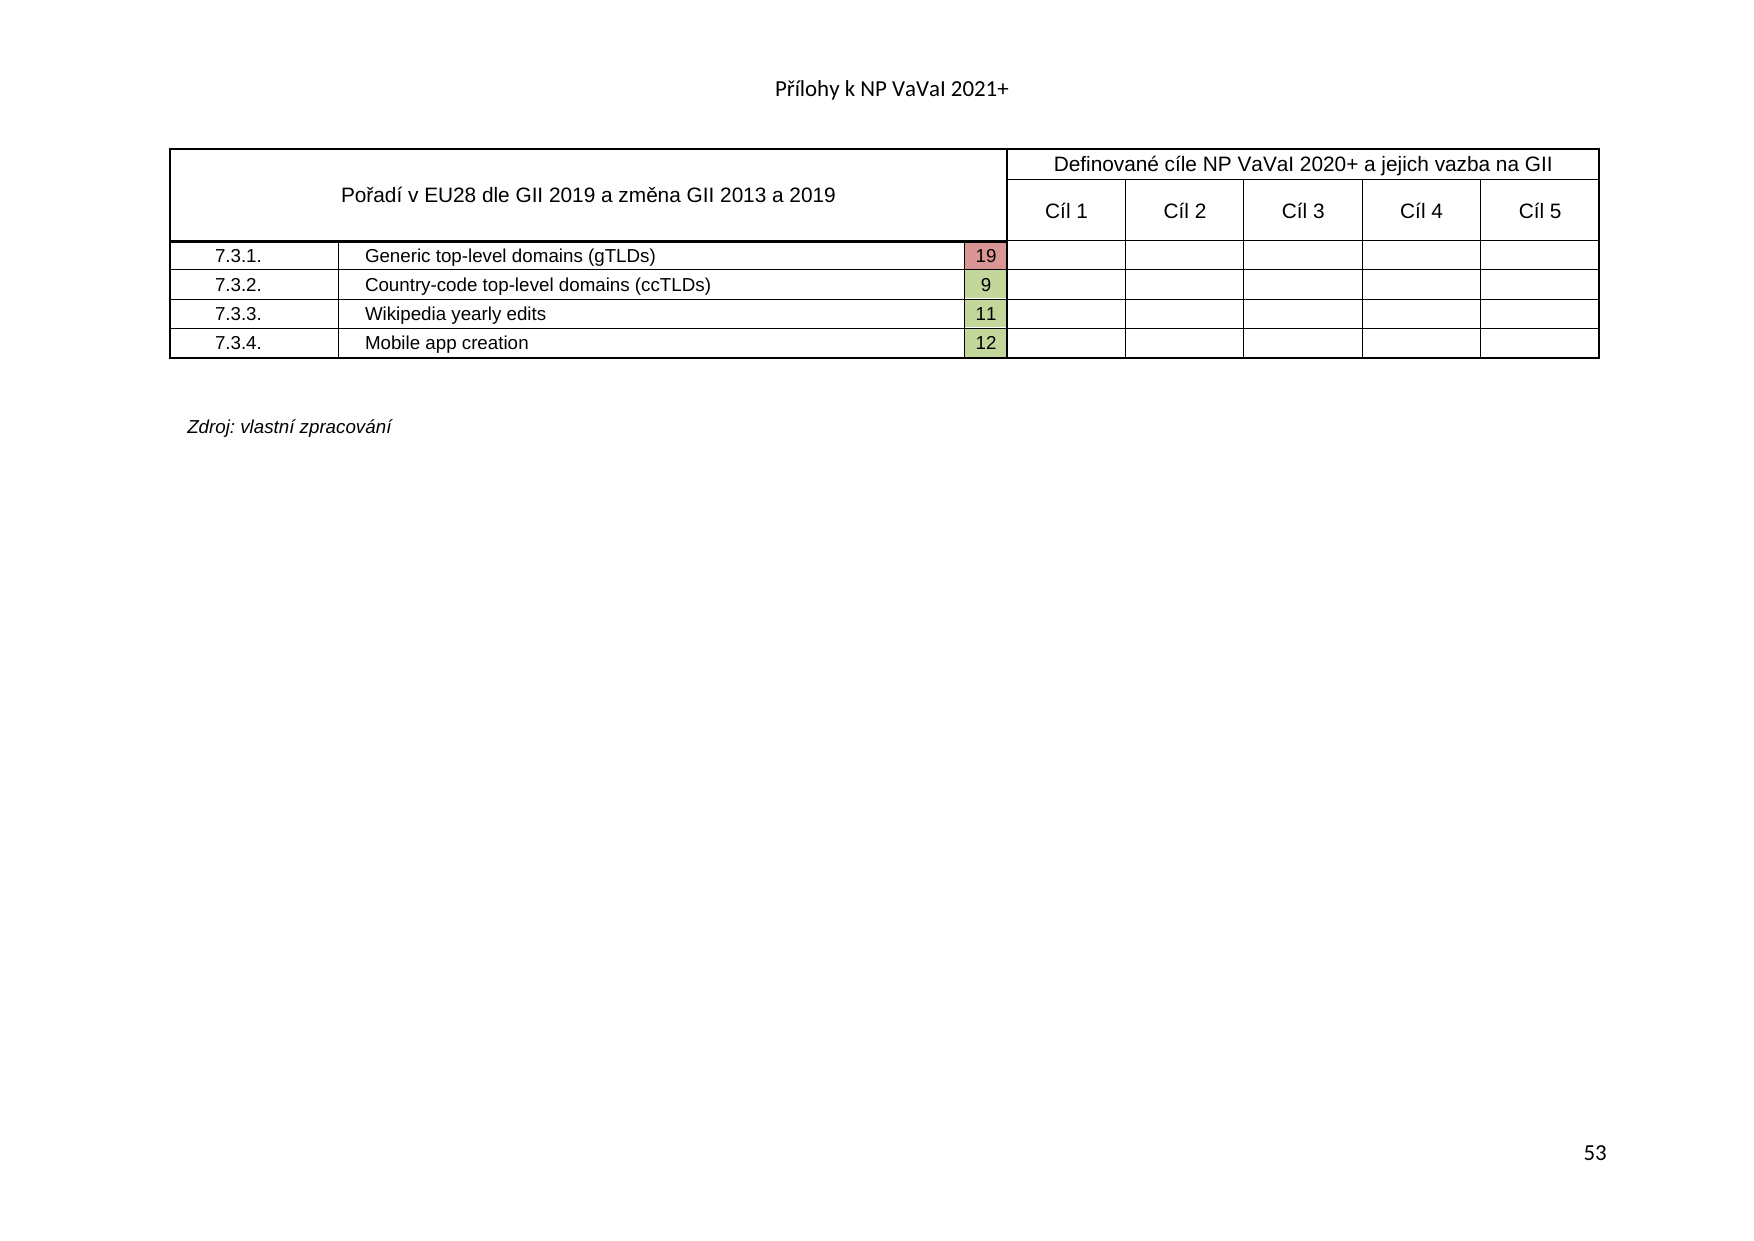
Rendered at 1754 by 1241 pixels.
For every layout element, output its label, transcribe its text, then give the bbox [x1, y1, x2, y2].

table_cell 11 [965, 300, 1006, 327]
table_cell [1481, 241, 1598, 269]
table_cell [1126, 241, 1243, 269]
table_cell Cíl 2 [1126, 180, 1243, 240]
table_cell Cíl 1 [1008, 180, 1125, 240]
table_cell Wikipedia yearly edits [339, 300, 964, 327]
table_cell Generic top-level domains (gTLDs) [339, 243, 964, 269]
table_cell [1244, 270, 1362, 298]
table_cell [1008, 300, 1125, 327]
table_header Definované cíle NP VaVaI 2020+ a jejich vazba na GII [1008, 150, 1598, 179]
table_cell [1363, 241, 1480, 269]
text Zdroj: vlastní zpracování [177, 416, 1606, 437]
table_cell [1363, 270, 1480, 298]
table_cell [1244, 241, 1362, 269]
table_header Pořadí v EU28 dle GII 2019 a změna GII 2013 a 2019 [171, 150, 1006, 240]
table_cell Country-code top-level domains (ccTLDs) [339, 270, 964, 298]
table_cell 12 [965, 329, 1006, 357]
table_cell 7.3.2. [171, 270, 338, 298]
table_cell 7.3.4. [171, 329, 338, 357]
table_cell Cíl 4 [1363, 180, 1480, 240]
table_cell [1244, 300, 1362, 327]
table_cell Cíl 5 [1481, 180, 1598, 240]
table_cell 7.3.1. [171, 243, 338, 269]
table_cell [1481, 270, 1598, 298]
table_cell [1008, 329, 1125, 357]
table_cell [1126, 329, 1243, 357]
table_cell Cíl 3 [1244, 180, 1362, 240]
table_cell [1008, 241, 1125, 269]
table_cell Mobile app creation [339, 329, 964, 357]
table_cell [1244, 329, 1362, 357]
table_cell 9 [965, 270, 1006, 298]
table_cell [1126, 300, 1243, 327]
table_cell 7.3.3. [171, 300, 338, 327]
table_cell [1363, 329, 1480, 357]
table_cell [1008, 270, 1125, 298]
table_cell [1126, 270, 1243, 298]
table_cell [1481, 329, 1598, 357]
table_cell 19 [965, 243, 1006, 269]
table_cell [1481, 300, 1598, 327]
table_cell [1363, 300, 1480, 327]
